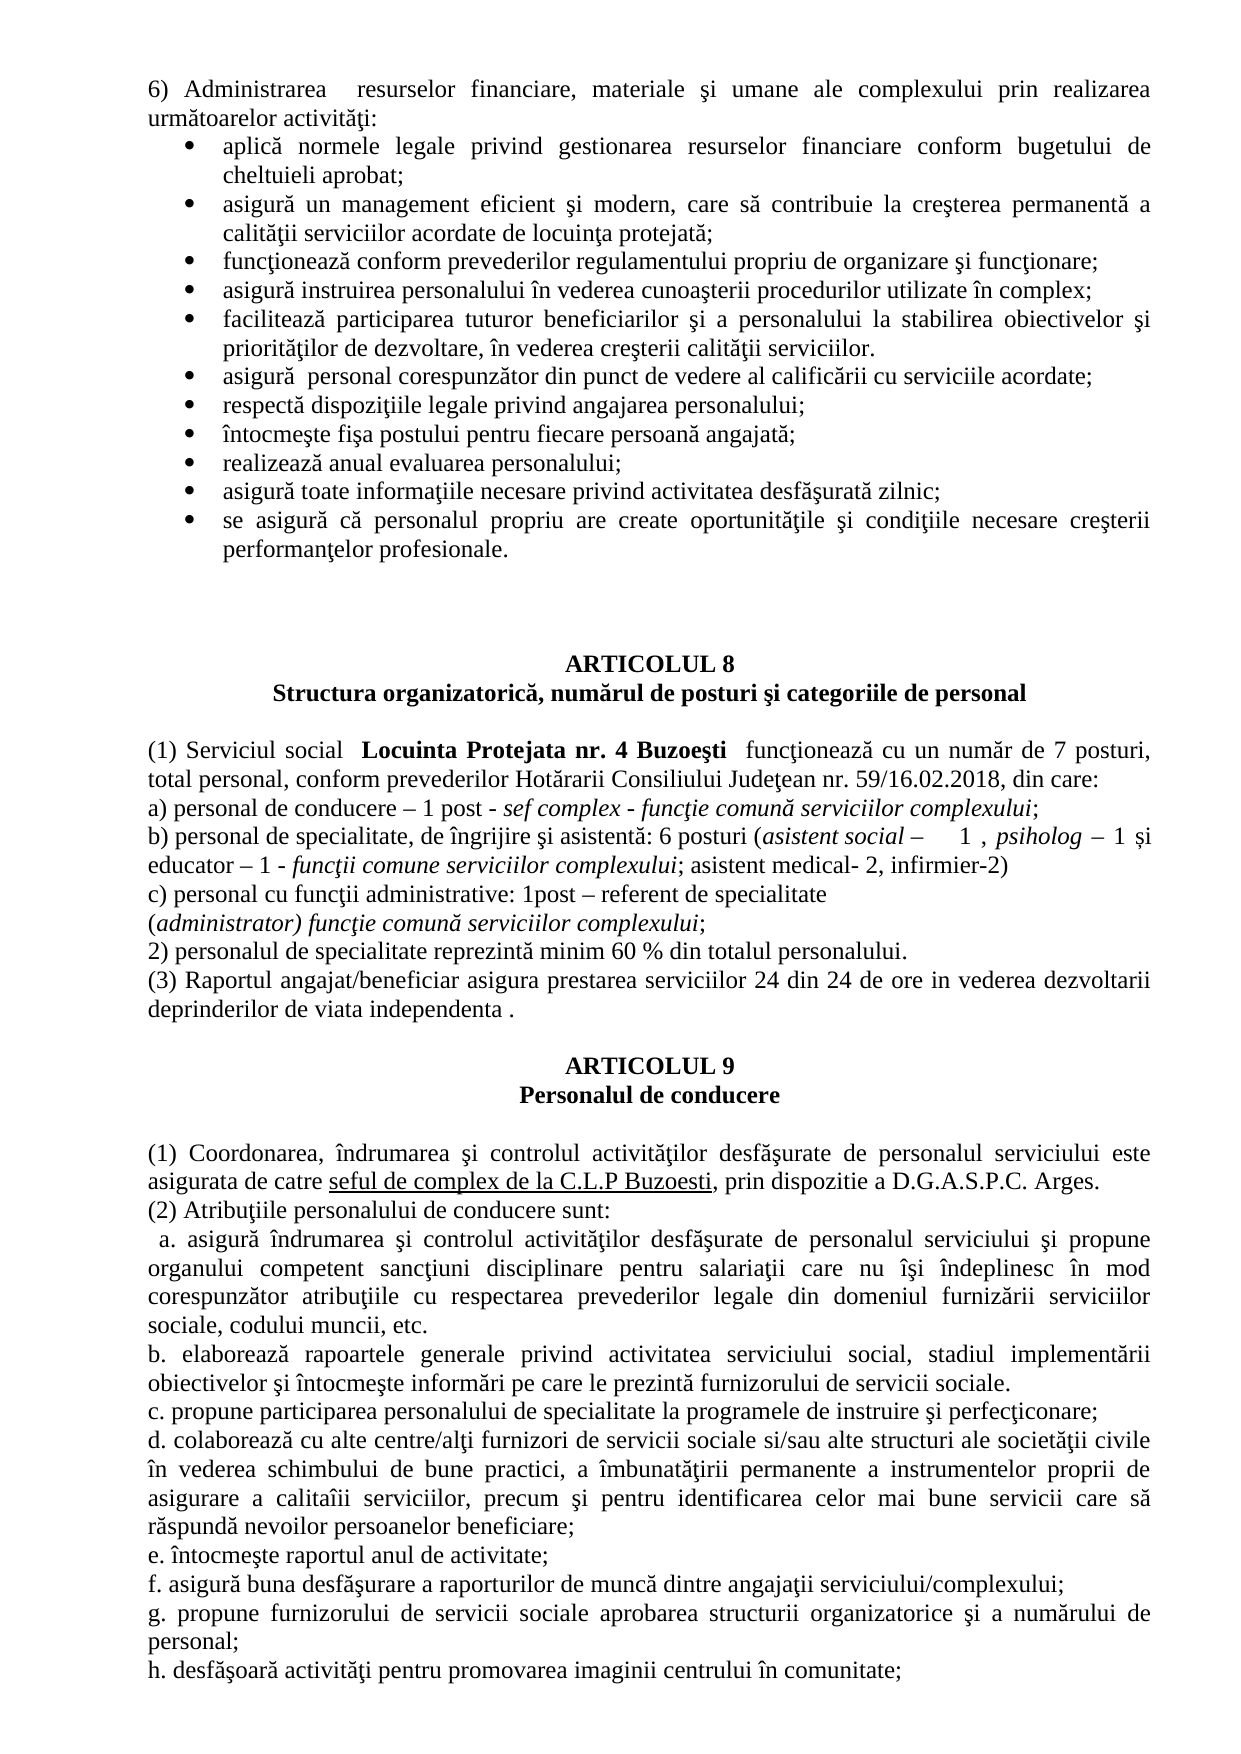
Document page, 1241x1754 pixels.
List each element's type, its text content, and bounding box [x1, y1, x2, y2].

text h. desfăşoară activităţi pentru promovarea imaginii centrului în comunitate; [148, 1655, 1152, 1684]
text (3) Raportul angajat/beneficiar asigura prestarea serviciilor 24 din 24 de ore in vederea dezvoltarii deprinderilor de viata independenta . [148, 965, 1152, 1023]
text (1) Coordonarea, îndrumarea şi controlul activităţilor desfăşurate de personalul serviciului este asigurata de catre seful de complex de la C.L.P Buzoesti, prin dispozitie a D.G.A.S.P.C. Arges. [148, 1138, 1152, 1195]
list realizează anual evaluarea personalului; [185, 448, 1152, 476]
text Structura organizatorică, numărul de posturi şi categoriile de personal [148, 678, 1152, 706]
list asigură un management eficient şi modern, care să contribuie la creşterea permanentă a calităţii serviciilor acordate de locuinţa protejată; [185, 189, 1152, 246]
list asigură personal corespunzător din punct de vedere al calificării cu serviciile acordate; [185, 361, 1152, 390]
text (1) Serviciul social Locuinta Protejata nr. 4 Buzoeşti funcţionează cu un număr de 7 posturi, total personal, conform prevederilor Hotărarii Consiliului Judeţean nr. 59/16.02.2018, din care: [148, 735, 1152, 793]
text Personalul de conducere [148, 1080, 1152, 1109]
text c) personal cu funcţii administrative: 1post – referent de specialitate [148, 879, 1152, 908]
text a. asigură îndrumarea şi controlul activităţilor desfăşurate de personalul serviciului şi propune organului competent sancţiuni disciplinare pentru salariaţii care nu îşi îndeplinesc în mod corespunzător atribuţiile cu respectarea prevederilor legale din domeniul furnizării serviciilor sociale, codului muncii, etc. [148, 1224, 1152, 1339]
list se asigură că personalul propriu are create oportunităţile şi condiţiile necesare creşterii performanţelor profesionale. [185, 505, 1152, 563]
text b. elaborează rapoartele generale privind activitatea serviciului social, stadiul implementării obiectivelor şi întocmeşte informări pe care le prezintă furnizorului de servicii sociale. [148, 1339, 1152, 1396]
list funcţionează conform prevederilor regulamentului propriu de organizare şi funcţionare; [185, 246, 1152, 275]
text 2) personalul de specialitate reprezintă minim 60 % din totalul personalului. [148, 936, 1152, 965]
text a) personal de conducere – 1 post - sef complex - funcţie comună serviciilor complexului; [148, 793, 1152, 821]
text e. întocmeşte raportul anul de activitate; [148, 1540, 1152, 1569]
text d. colaborează cu alte centre/alţi furnizori de servicii sociale si/sau alte structuri ale societăţii civile în vederea schimbului de bune practici, a îmbunatăţirii permanente a instrumentelor proprii de asigurare a calitaîii serviciilor, precum şi pentru identificarea celor mai bune servicii care să răspundă nevoilor persoanelor beneficiare; [148, 1425, 1152, 1540]
list respectă dispoziţiile legale privind angajarea personalului; [185, 390, 1152, 419]
text ARTICOLUL 8 [148, 649, 1152, 678]
text c. propune participarea personalului de specialitate la programele de instruire şi perfecţiconare; [148, 1396, 1152, 1425]
text (administrator) funcţie comună serviciilor complexului; [148, 908, 1152, 936]
text 6) Administrarea resurselor financiare, materiale şi umane ale complexului prin realizarea următoarelor activităţi: [148, 74, 1152, 131]
text g. propune furnizorului de servicii sociale aprobarea structurii organizatorice şi a numărului de personal; [148, 1598, 1152, 1655]
list facilitează participarea tuturor beneficiarilor şi a personalului la stabilirea obiectivelor şi priorităţilor de dezvoltare, în vederea creşterii calităţii serviciilor. [185, 304, 1152, 361]
list asigură toate informaţiile necesare privind activitatea desfăşurată zilnic; [185, 476, 1152, 505]
text f. asigură buna desfăşurare a raporturilor de muncă dintre angajaţii serviciului/complexului; [148, 1569, 1152, 1598]
list asigură instruirea personalului în vederea cunoaşterii procedurilor utilizate în complex; [185, 275, 1152, 304]
text ARTICOLUL 9 [148, 1051, 1152, 1080]
text b) personal de specialitate, de îngrijire şi asistentă: 6 posturi (asistent social – 1 , psiholog – 1 și educator – 1 - funcţii comune serviciilor complexului; asistent medical- 2, infirmier-2) [148, 821, 1152, 879]
list aplică normele legale privind gestionarea resurselor financiare conform bugetului de cheltuieli aprobat; [185, 131, 1152, 189]
list întocmeşte fişa postului pentru fiecare persoană angajată; [185, 419, 1152, 448]
text (2) Atribuţiile personalului de conducere sunt: [148, 1195, 1152, 1224]
